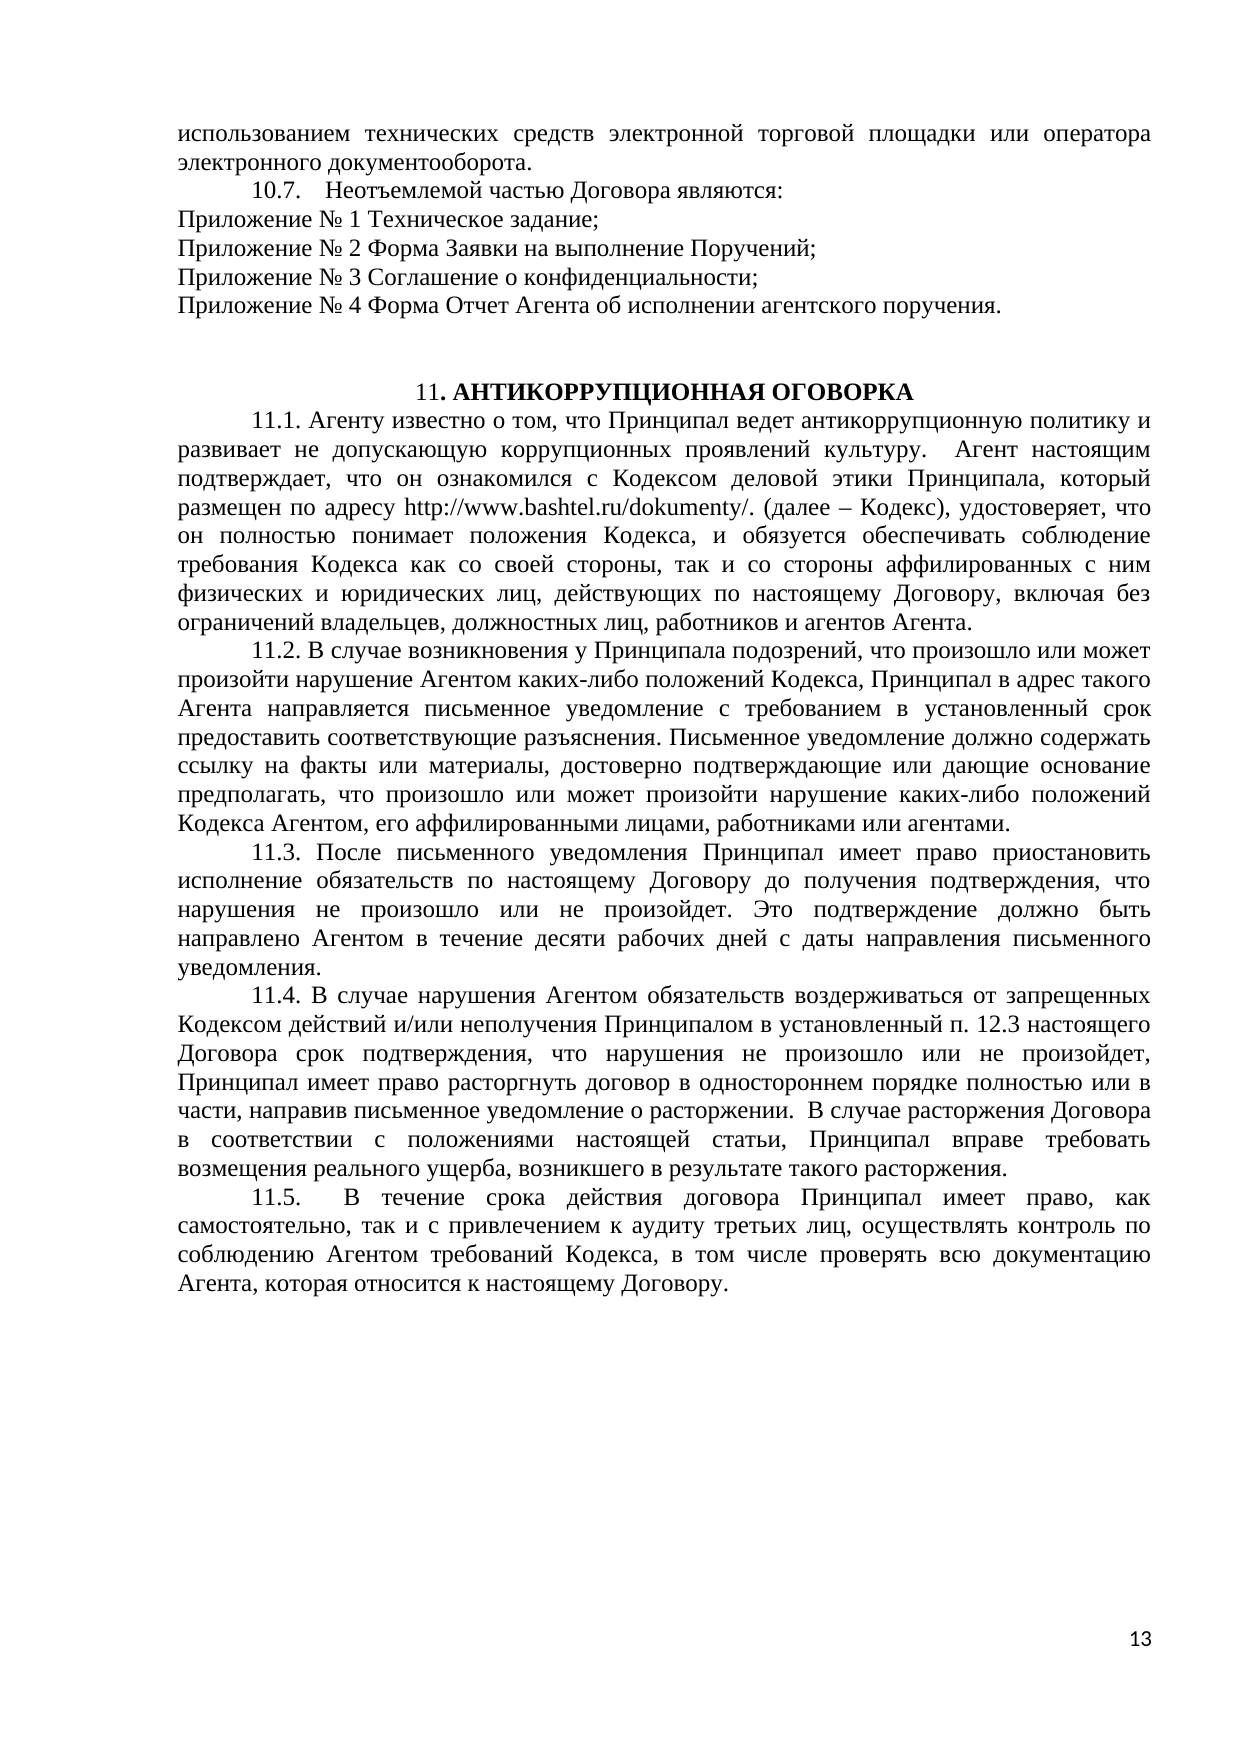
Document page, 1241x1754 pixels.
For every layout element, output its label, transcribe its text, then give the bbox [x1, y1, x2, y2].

text 11.5. В течение срока действия договора Принципал имеет право, как самостоятельно, так и с привлечением к аудиту третьих лиц, осуществлять контроль по соблюдению Агентом требований Кодекса, в том числе проверять всю документацию Агента, которая относится к настоящему Договору. [177, 1182, 1152, 1297]
text 11. АНТИКОРРУПЦИОННАЯ ОГОВОРКА [177, 377, 1152, 406]
text 11.1. Агенту известно о том, что Принципал ведет антикоррупционную политику и развивает не допускающую коррупционных проявлений культуру. Агент настоящим подтверждает, что он ознакомился с Кодексом деловой этики Принципала, который размещен по адресу http://www.bashtel.ru/dokumenty/. (далее – Кодекс), удостоверяет, что он полностью понимает положения Кодекса, и обязуется обеспечивать соблюдение требования Кодекса как со своей стороны, так и со стороны аффилированных с ним физических и юридических лиц, действующих по настоящему Договору, включая без ограничений владельцев, должностных лиц, работников и агентов Агента. [177, 406, 1152, 636]
text 11.3. После письменного уведомления Принципал имеет право приостановить исполнение обязательств по настоящему Договору до получения подтверждения, что нарушения не произошло или не произойдет. Это подтверждение должно быть направлено Агентом в течение десяти рабочих дней с даты направления письменного уведомления. [177, 837, 1152, 981]
text 11.2. В случае возникновения у Принципала подозрений, что произошло или может произойти нарушение Агентом каких-либо положений Кодекса, Принципал в адрес такого Агента направляется письменное уведомление с требованием в установленный срок предоставить соответствующие разъяснения. Письменное уведомление должно содержать ссылку на факты или материалы, достоверно подтверждающие или дающие основание предполагать, что произошло или может произойти нарушение каких-либо положений Кодекса Агентом, его аффилированными лицами, работниками или агентами. [177, 636, 1152, 837]
text Приложение № 3 Соглашение о конфиденциальности; [177, 262, 1152, 291]
text Приложение № 2 Форма Заявки на выполнение Поручений; [177, 233, 1152, 262]
text 11.4. В случае нарушения Агентом обязательств воздерживаться от запрещенных Кодексом действий и/или неполучения Принципалом в установленный п. 12.3 настоящего Договора срок подтверждения, что нарушения не произошло или не произойдет, Принципал имеет право расторгнуть договор в одностороннем порядке полностью или в части, направив письменное уведомление о расторжении. В случае расторжения Договора в соответствии с положениями настоящей статьи, Принципал вправе требовать возмещения реального ущерба, возникшего в результате такого расторжения. [177, 981, 1152, 1182]
text Приложение № 1 Техническое задание; [177, 204, 1152, 233]
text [177, 118, 1152, 176]
text 10.7. Неотъемлемой частью Договора являются: [177, 176, 1152, 204]
text Приложение № 4 Форма Отчет Агента об исполнении агентского поручения. [177, 291, 1152, 319]
